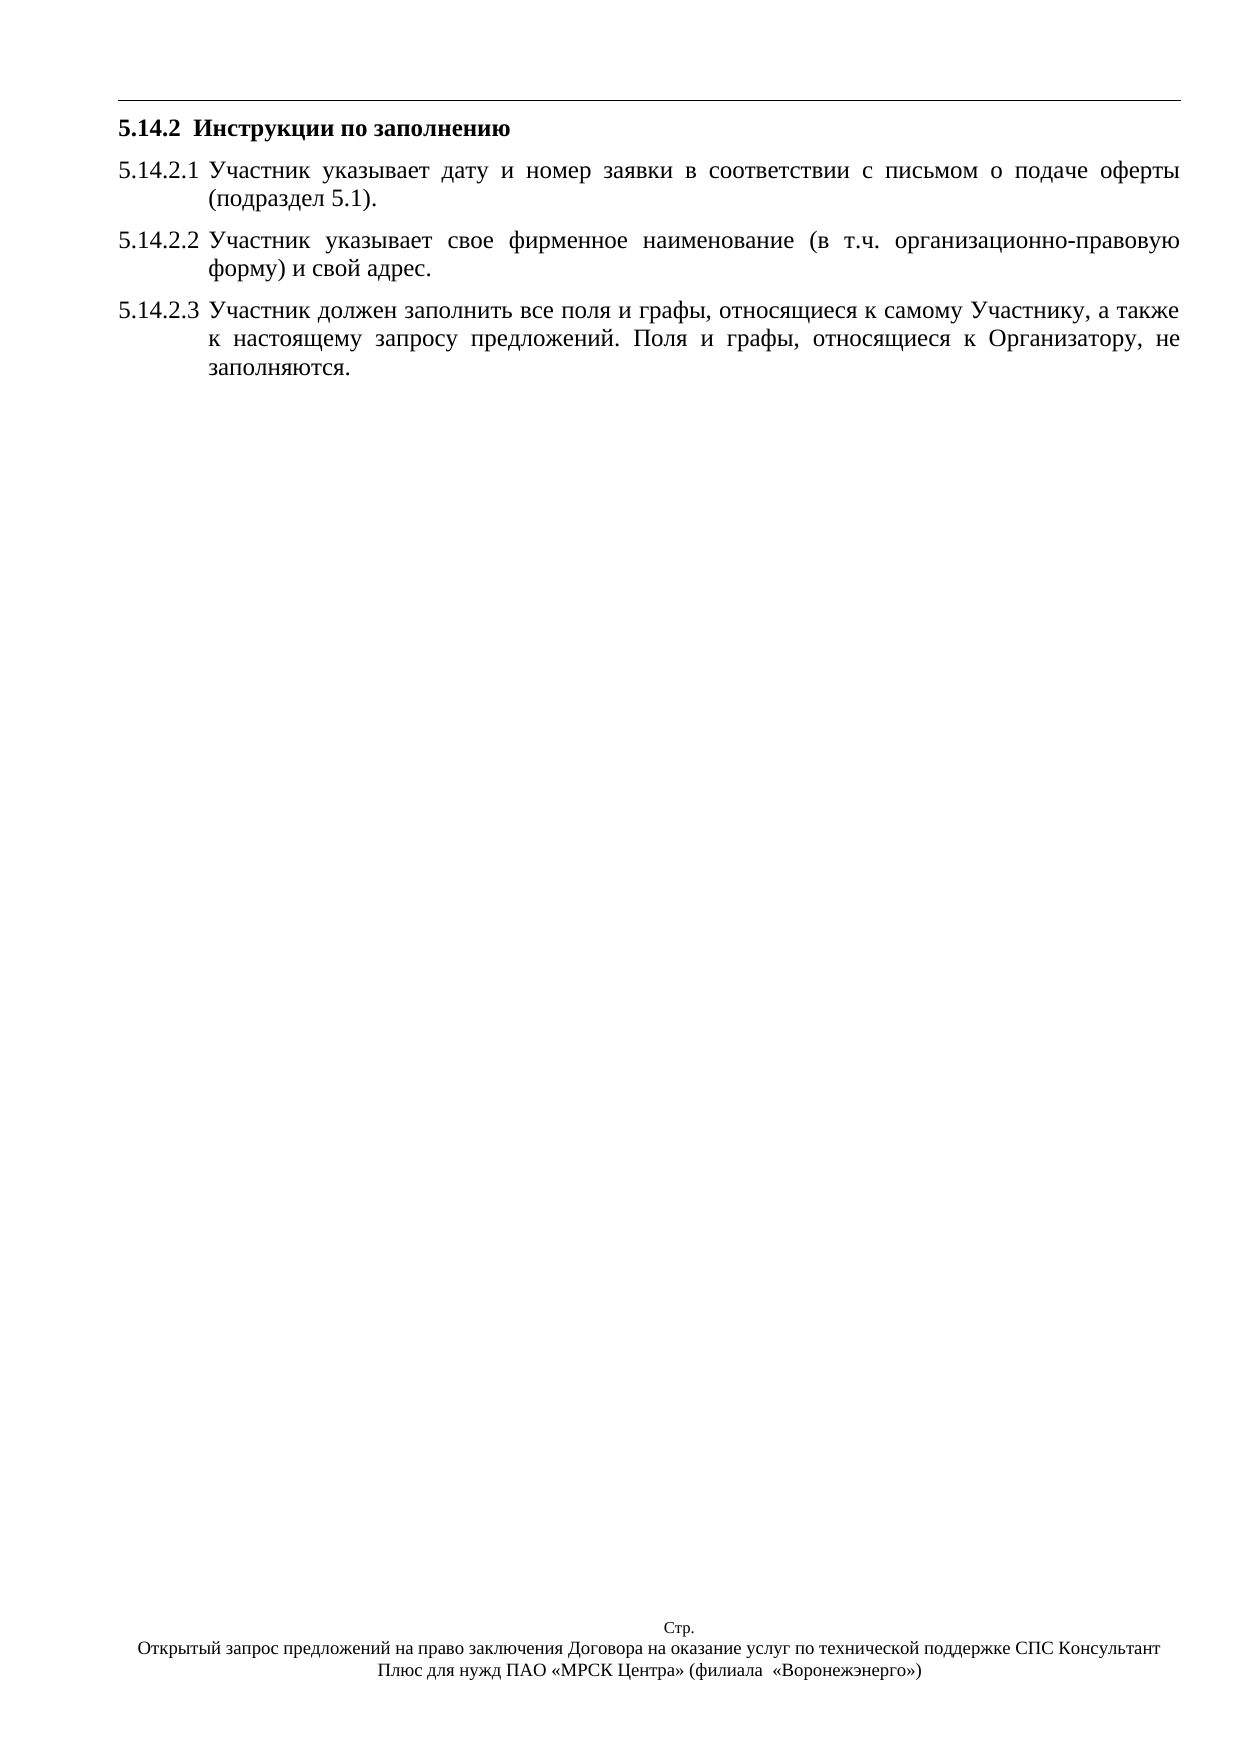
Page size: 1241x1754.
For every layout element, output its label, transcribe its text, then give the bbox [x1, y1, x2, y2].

list Участник указывает свое фирменное наименование (в т.ч. организационно-правовую форму) и свой адрес. [118, 225, 1181, 282]
list Участник должен заполнить все поля и графы, относящиеся к самому Участнику, а также к настоящему запросу предложений. Поля и графы, относящиеся к Организатору, не заполняются. [118, 295, 1181, 381]
list Участник указывает дату и номер заявки в соответствии с письмом о подаче оферты (подраздел 5.1). [118, 155, 1181, 212]
subtitle Инструкции по заполнению [118, 113, 1181, 142]
